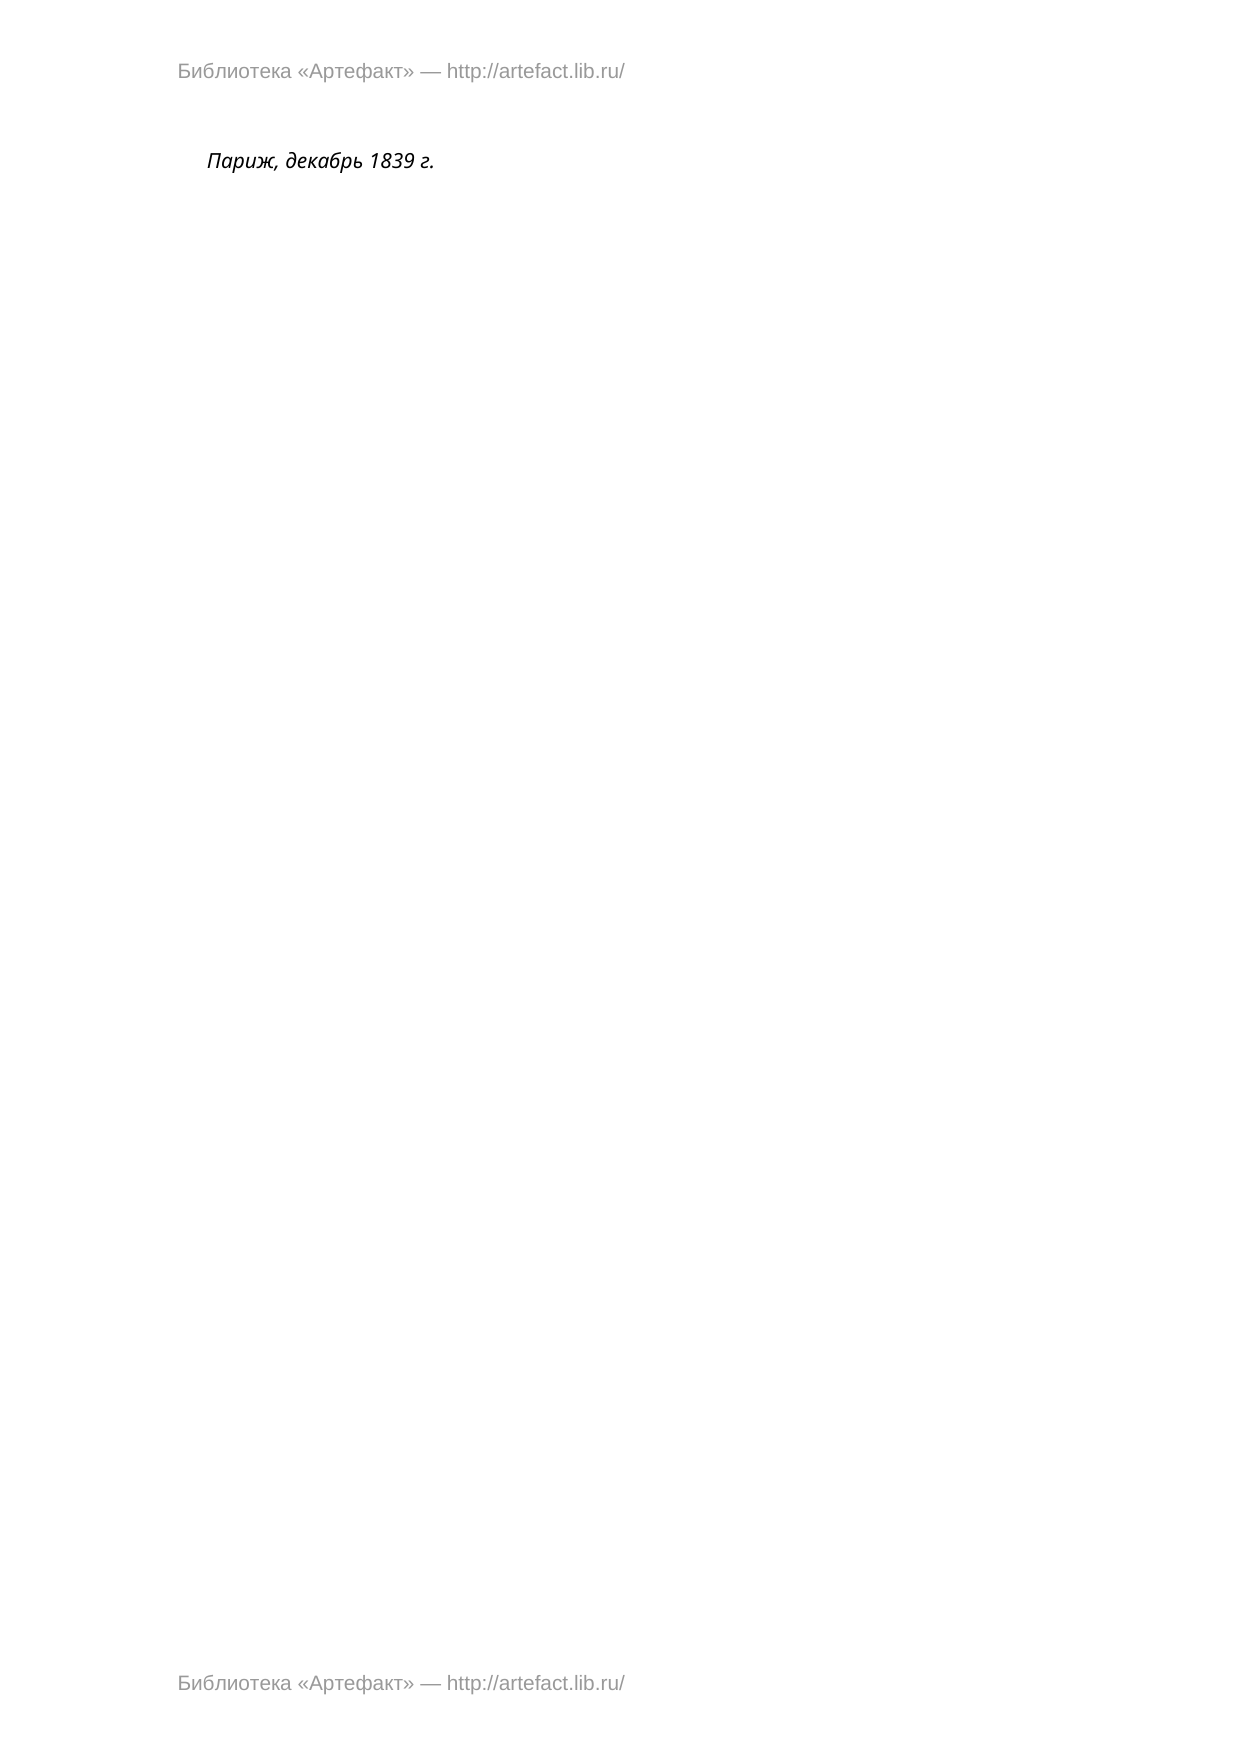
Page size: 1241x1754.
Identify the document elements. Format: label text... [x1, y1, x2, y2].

text Париж, декабрь 1839 г. [177, 147, 1122, 175]
